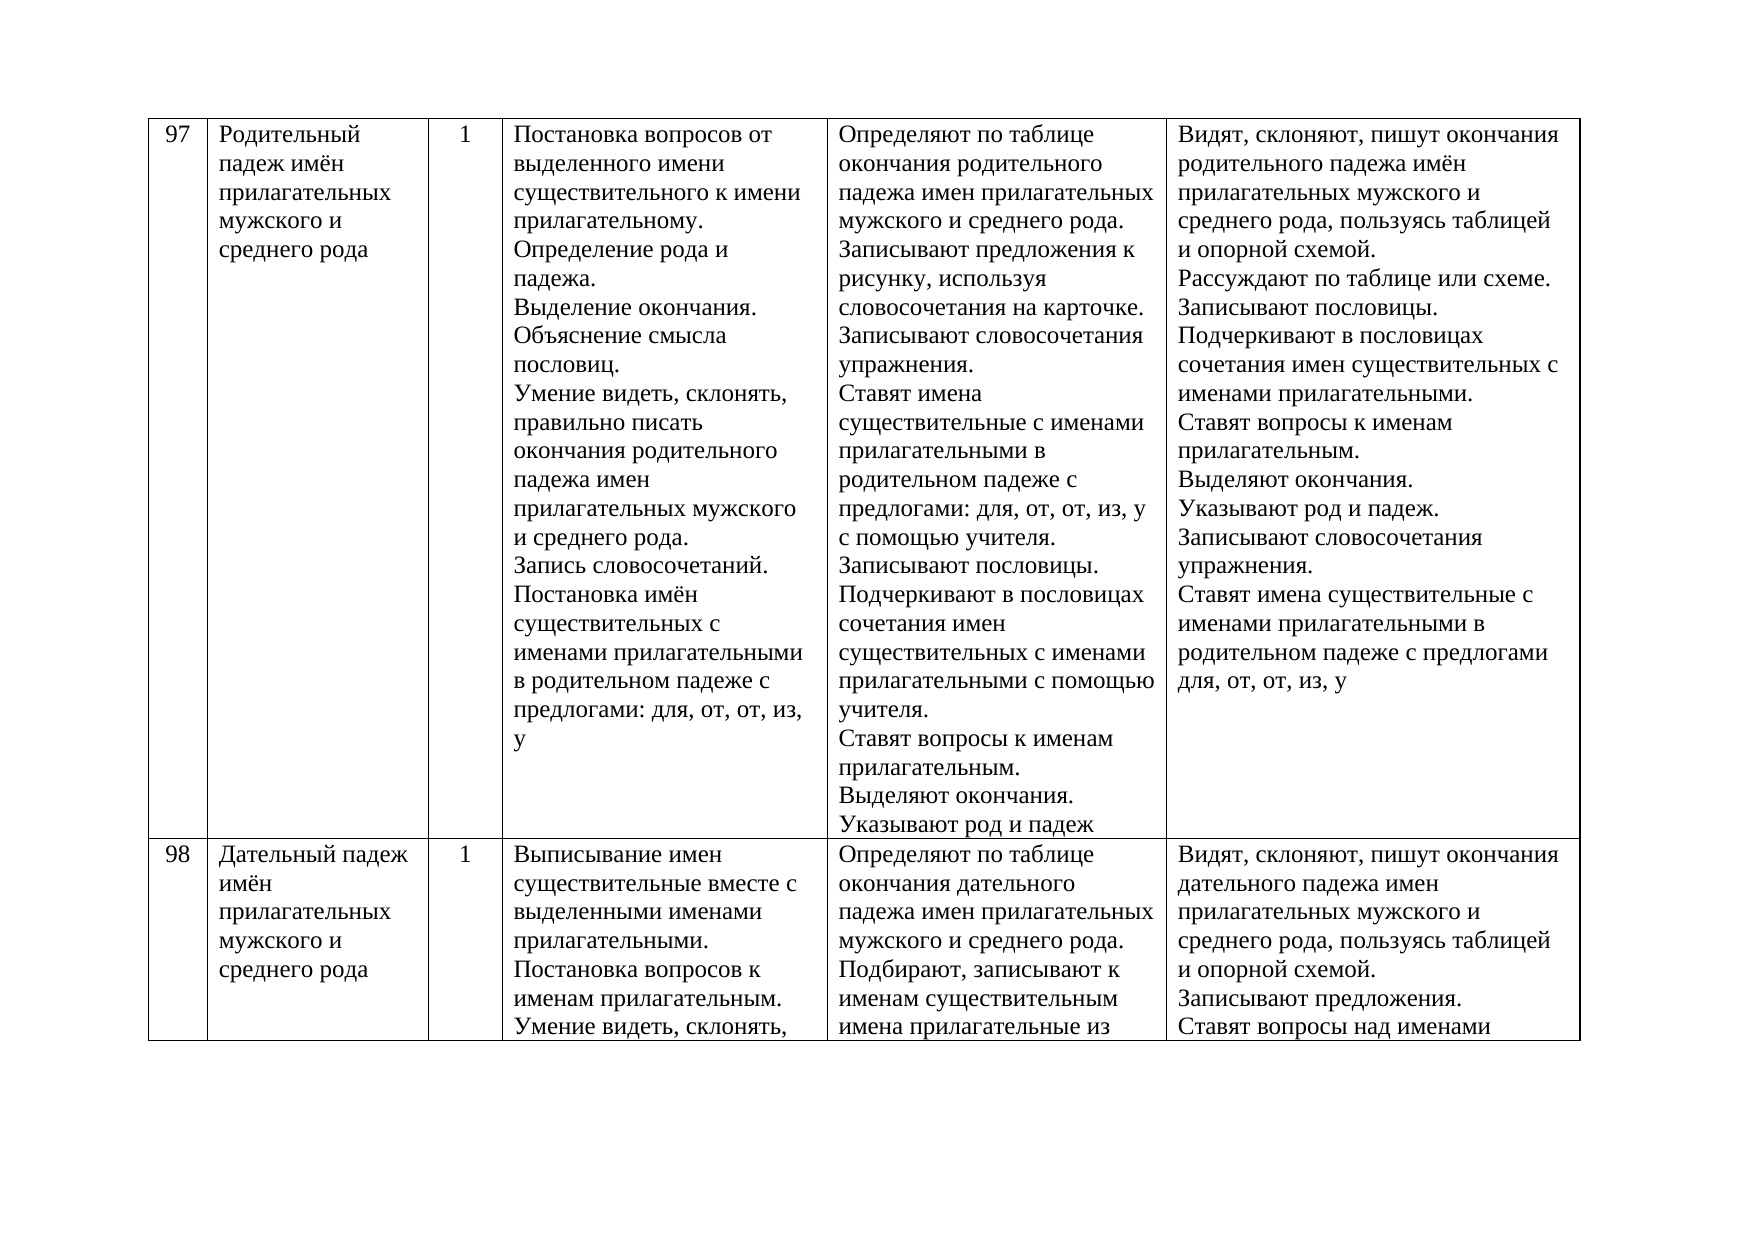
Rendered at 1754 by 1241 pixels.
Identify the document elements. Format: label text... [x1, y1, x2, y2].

table_cell Определяют по таблице окончания родительного падежа имен прилагательных мужского и среднего рода. Записывают предложения к рисунку, используя словосочетания на карточке. Записывают словосочетания упражнения. Ставят имена существительные с именами прилагательными в родительном падеже с предлогами: для, от, от, из, у с помощью учителя. Записывают пословицы. Подчеркивают в пословицах сочетания имен существительных с именами прилагательными с помощью учителя. Ставят вопросы к именам прилагательным. Выделяют окончания. Указывают род и падеж [828, 119, 1166, 838]
table_cell Родительный падеж имён прилагательных мужского и среднего рода [208, 119, 428, 838]
table_cell 98 [149, 839, 207, 1040]
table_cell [1167, 839, 1579, 1040]
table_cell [208, 839, 428, 1040]
table_cell Постановка вопросов от выделенного имени существительного к имени прилагательному. Определение рода и падежа. Выделение окончания. Объяснение смысла пословиц. Умение видеть, склонять, правильно писать окончания родительного падежа имен прилагательных мужского и среднего рода. Запись словосочетаний. Постановка имён существительных с именами прилагательными в родительном падеже с предлогами: для, от, от, из, у [503, 119, 827, 838]
table_cell 1 [429, 839, 502, 1040]
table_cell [828, 839, 1166, 1040]
table_cell 97 [149, 119, 207, 838]
table_cell 1 [429, 119, 502, 838]
table_cell Видят, склоняют, пишут окончания родительного падежа имён прилагательных мужского и среднего рода, пользуясь таблицей и опорной схемой. Рассуждают по таблице или схеме. Записывают пословицы. Подчеркивают в пословицах сочетания имен существительных с именами прилагательными. Ставят вопросы к именам прилагательным. Выделяют окончания. Указывают род и падеж. Записывают словосочетания упражнения. Ставят имена существительные с именами прилагательными в родительном падеже с предлогами для, от, от, из, у [1167, 119, 1579, 838]
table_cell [503, 839, 827, 1040]
